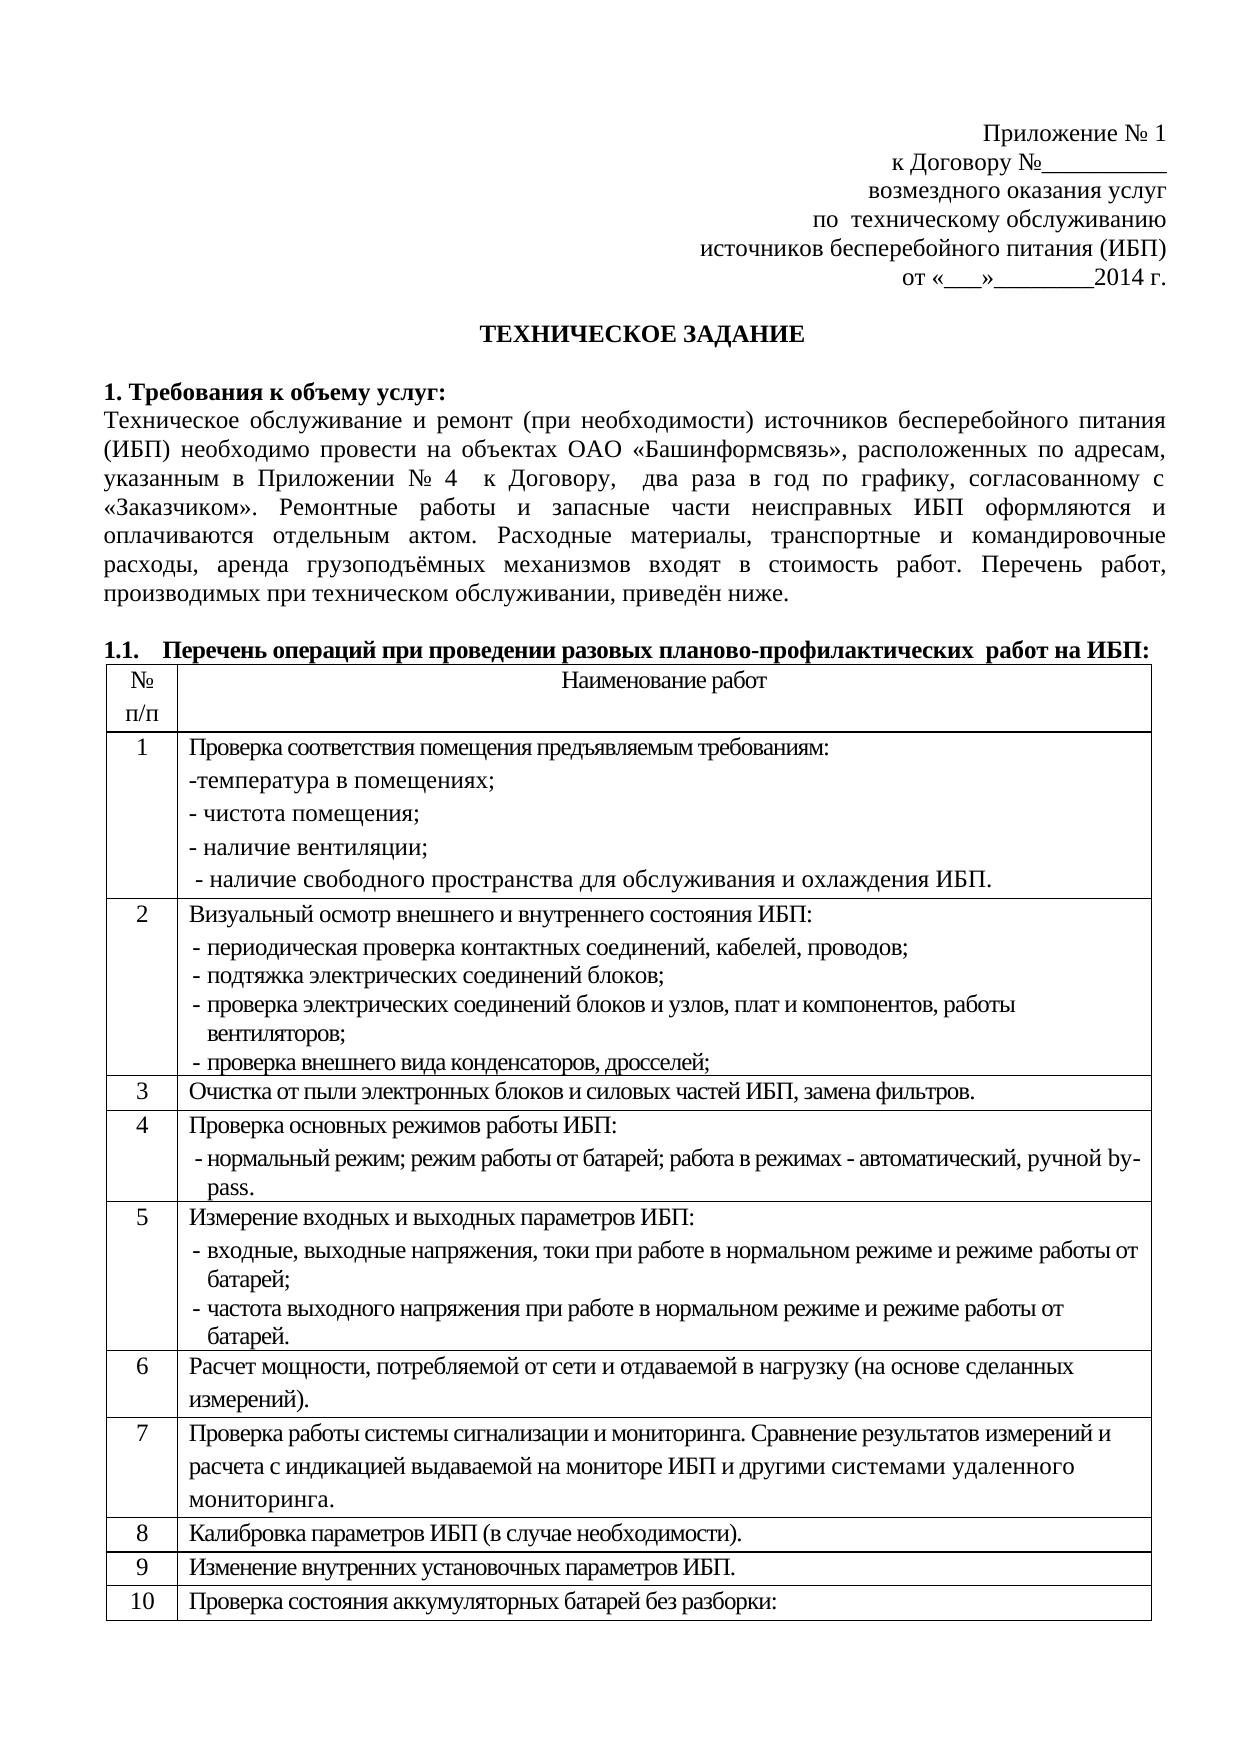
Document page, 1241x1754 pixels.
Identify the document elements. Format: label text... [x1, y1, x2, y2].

list Перечень операций при проведении разовых планово-профилактических работ на ИБП: [103, 636, 1167, 664]
table_cell 6 [107, 1351, 177, 1417]
text источников бесперебойного питания (ИБП) [118, 233, 1167, 262]
text от «___»________2014 г. [118, 262, 1167, 291]
table_cell 10 [107, 1586, 177, 1619]
table_cell 5 [107, 1202, 177, 1350]
table_cell 4 [107, 1111, 177, 1201]
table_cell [178, 1586, 1151, 1619]
text ТЕХНИЧЕСКОЕ ЗАДАНИЕ [118, 319, 1167, 348]
table_header № п/п [107, 665, 177, 731]
table_cell Визуальный осмотр внешнего и внутреннего состояния ИБП: периодическая проверка контактных соединений, кабелей, проводов; подтяжка электрических соединений блоков; проверка электрических соединений блоков и узлов, плат и компонентов, работы вентиляторов; проверка внешнего вида конденсаторов, дросселей; [178, 899, 1151, 1075]
table_cell 7 [107, 1418, 177, 1517]
text к Договору №__________ [0, 147, 1167, 176]
table_cell 3 [107, 1076, 177, 1109]
table_cell Калибровка параметров ИБП (в случае необходимости). [178, 1518, 1151, 1551]
table_cell Проверка работы системы сигнализации и мониторинга. Сравнение результатов измерений и расчета с индикацией выдаваемой на мониторе ИБП и другими системами удаленного мониторинга. [178, 1418, 1151, 1517]
table_cell Очистка от пыли электронных блоков и силовых частей ИБП, замена фильтров. [178, 1076, 1151, 1109]
text Техническое обслуживание и ремонт (при необходимости) источников бесперебойного питания (ИБП) необходимо провести на объектах ОАО «Башинформсвязь», расположенных по адресам, указанным в Приложении № 4 к Договору, два раза в год по графику, согласованному с «Заказчиком». Ремонтные работы и запасные части неисправных ИБП оформляются и оплачиваются отдельным актом. Расходные материалы, транспортные и командировочные расходы, аренда грузоподъёмных механизмов входят в стоимость работ. Перечень работ, производимых при техническом обслуживании, приведён ниже. [103, 406, 1167, 607]
table_cell 1 [107, 733, 177, 898]
table_cell Изменение внутренних установочных параметров ИБП. [178, 1553, 1151, 1585]
table_cell Проверка основных режимов работы ИБП: нормальный режим; режим работы от батарей; работа в режимах - автоматический, ручной by-pass. [178, 1111, 1151, 1201]
table_cell Расчет мощности, потребляемой от сети и отдаваемой в нагрузку (на основе сделанных измерений). [178, 1351, 1151, 1417]
text возмездного оказания услуг [0, 176, 1167, 204]
table_header Наименование работ [178, 665, 1151, 731]
text Приложение № 1 [118, 118, 1167, 147]
table_cell Проверка соответствия помещения предъявляемым требованиям: -температура в помещениях; - чистота помещения; - наличие вентиляции; - наличие свободного пространства для обслуживания и охлаждения ИБП. [178, 733, 1151, 898]
table_cell 2 [107, 899, 177, 1075]
table_cell 8 [107, 1518, 177, 1551]
table_cell Измерение входных и выходных параметров ИБП: входные, выходные напряжения, токи при работе в нормальном режиме и режиме работы от батарей; частота выходного напряжения при работе в нормальном режиме и режиме работы от батарей. [178, 1202, 1151, 1350]
table_cell 9 [107, 1553, 177, 1585]
text по техническому обслуживанию [0, 204, 1167, 233]
text 1. Требования к объему услуг: [103, 377, 1167, 406]
